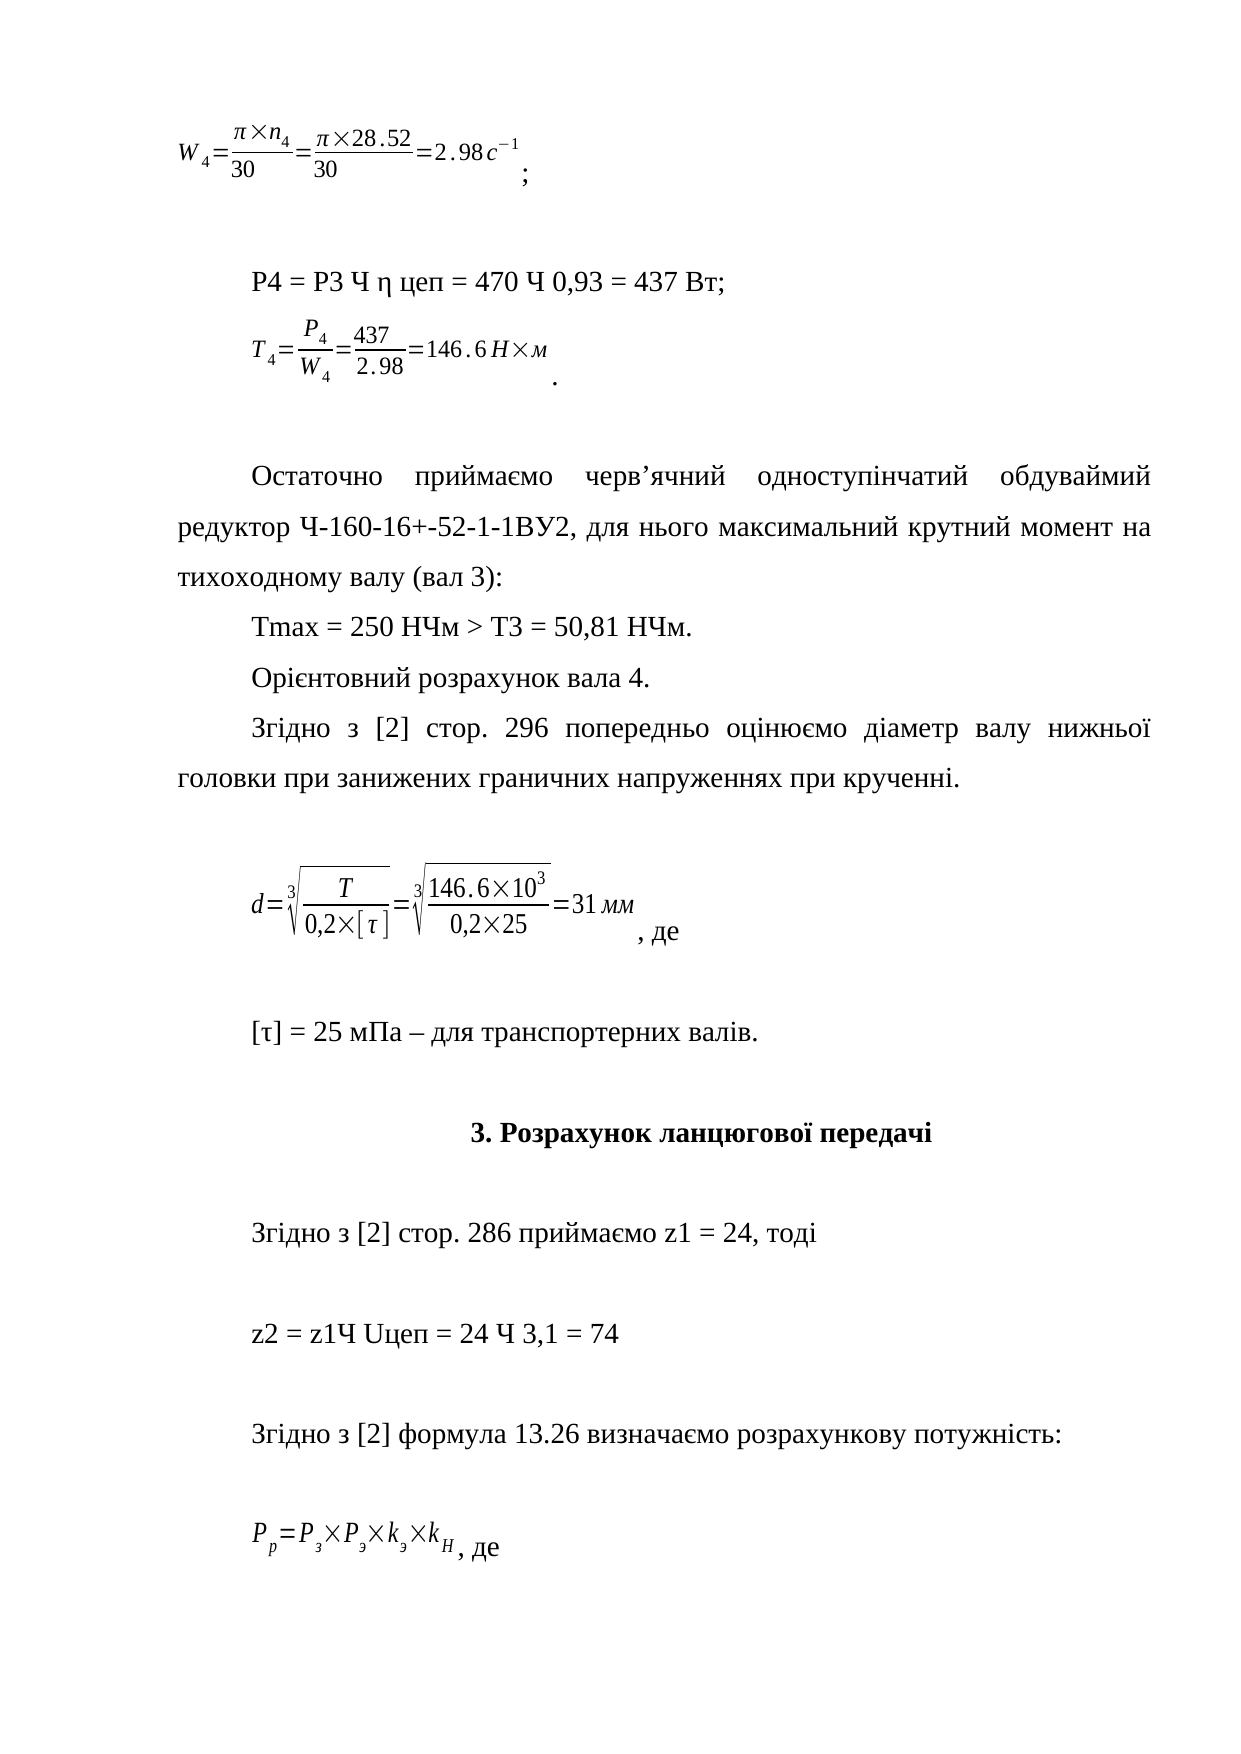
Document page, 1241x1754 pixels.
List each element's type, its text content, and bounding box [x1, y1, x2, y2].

text Згідно з [2] стор. 296 попередньо оцінюємо діаметр валу нижньої головки при занижених граничних напруженнях при крученні. [177, 710, 1152, 794]
text . [177, 315, 1152, 391]
text Згідно з [2] формула 13.26 визначаємо розрахункову потужність: [177, 1417, 1152, 1450]
text Tmax = 250 HЧм > T3 = 50,81 HЧм. [177, 609, 1152, 643]
text , де [177, 1517, 1152, 1562]
text Згідно з [2] стор. 286 приймаємо z1 = 24, тоді [177, 1215, 1152, 1249]
text Остаточно приймаємо черв’ячний одноступінчатий обдуваймий редуктор Ч-160-16+-52-1-1ВУ2, для нього максимальний крутний момент на тихоходному валу (вал 3): [177, 458, 1152, 593]
text Орієнтовний розрахунок вала 4. [177, 660, 1152, 693]
text [τ] = 25 мПа – для транспортерних валів. [177, 1014, 1152, 1048]
text 3. Розрахунок ланцюгової передачі [177, 1115, 1152, 1148]
text z2 = z1Ч Uцеп = 24 Ч 3,1 = 74 [177, 1316, 1152, 1349]
text , де [177, 861, 1152, 947]
text P4 = P3 Ч η цеп = 470 Ч 0,93 = 437 Вт; [177, 264, 1152, 298]
